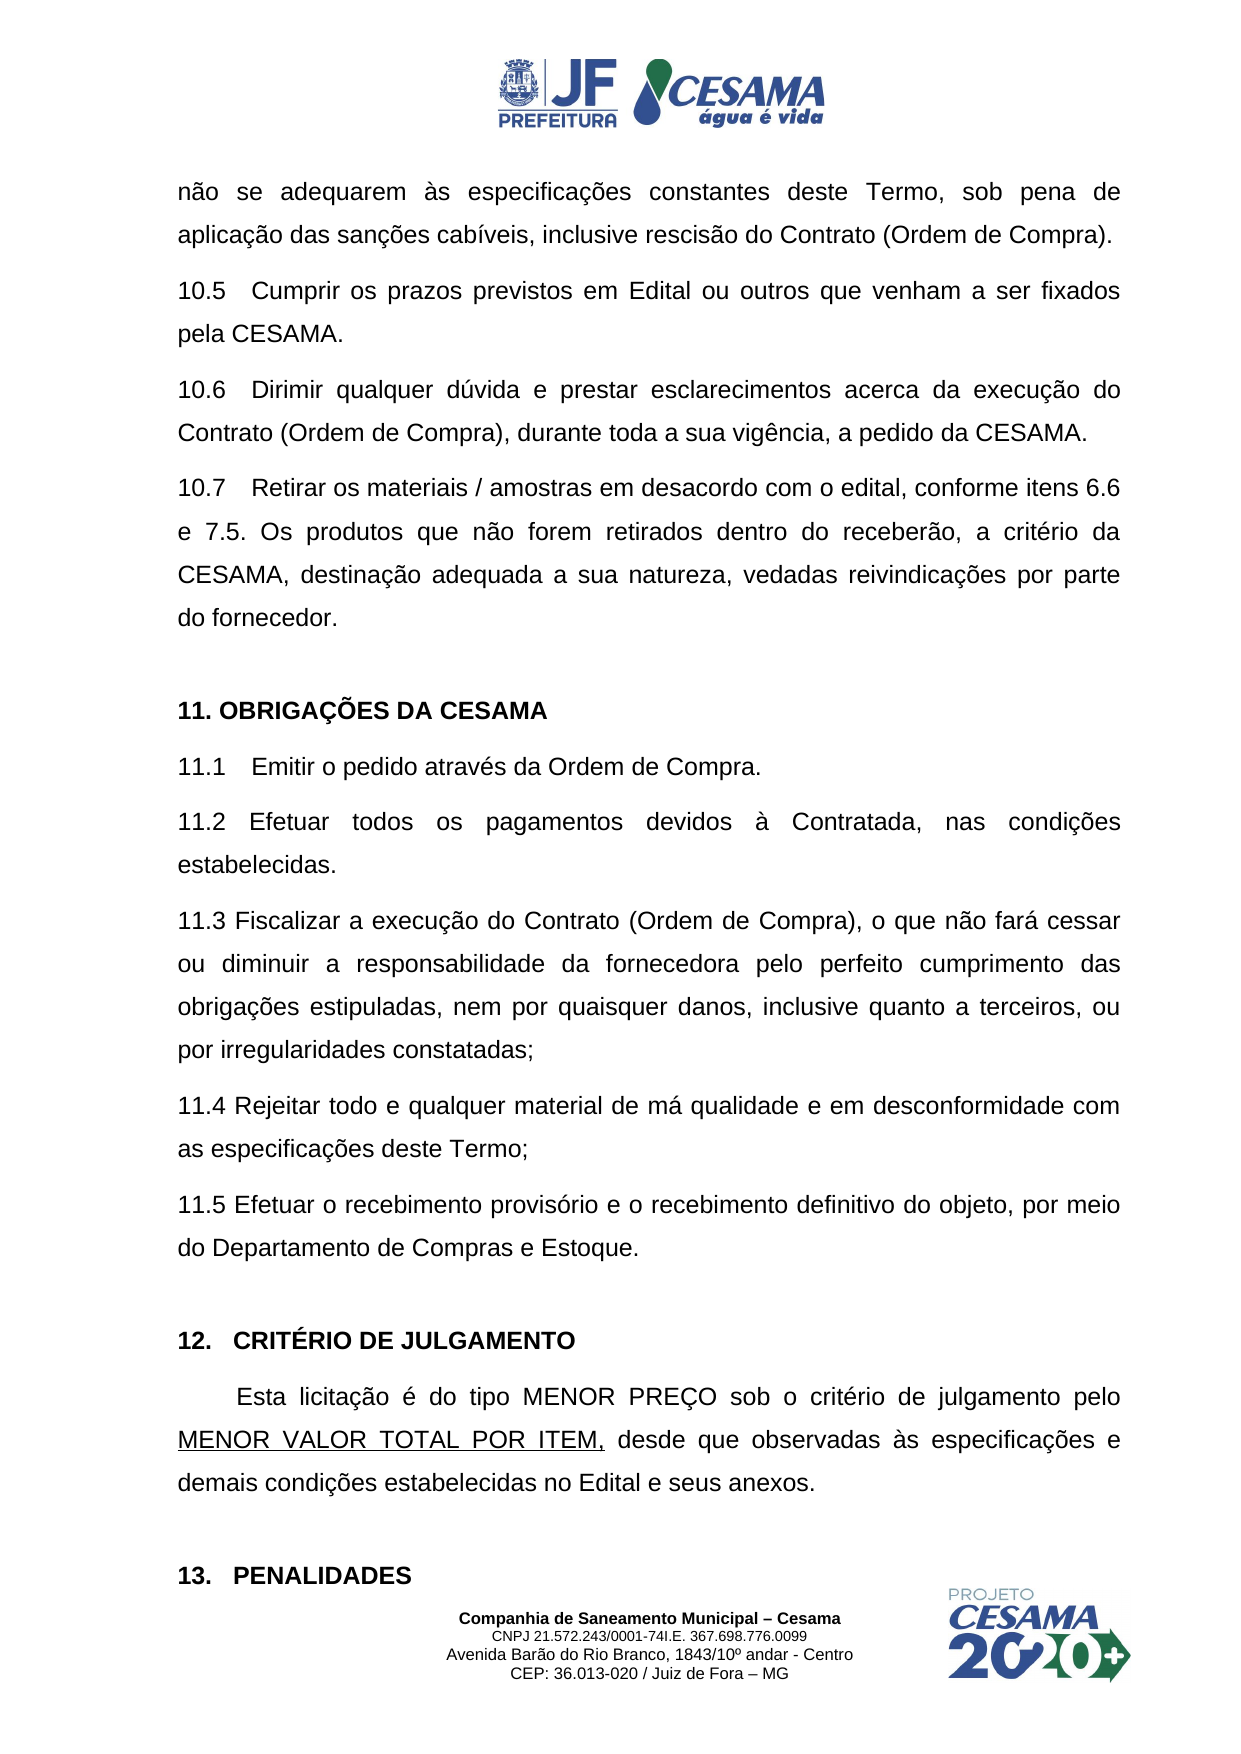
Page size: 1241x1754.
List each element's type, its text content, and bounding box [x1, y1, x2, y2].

text 11.3 Fiscalizar a execução do Contrato (Ordem de Compra), o que não fará cessar ou diminuir a responsabilidade da fornecedora pelo perfeito cumprimento das obrigações estipuladas, nem por quaisquer danos, inclusive quanto a terceiros, ou por irregularidades constatadas; [177, 906, 1122, 1064]
text 13. PENALIDADES [177, 1561, 1122, 1590]
text Esta licitação é do tipo MENOR PREÇO sob o critério de julgamento pelo MENOR VALOR TOTAL POR ITEM, desde que observadas às especificações e demais condições estabelecidas no Edital e seus anexos. [177, 1382, 1122, 1497]
text 11.4 Rejeitar todo e qualquer material de má qualidade e em desconformidade com as especificações deste Termo; [177, 1091, 1122, 1163]
text 10.7 Retirar os materiais / amostras em desacordo com o edital, conforme itens 6.6 e 7.5. Os produtos que não forem retirados dentro do receberão, a critério da CESAMA, destinação adequada a sua natureza, vedadas reivindicações por parte do fornecedor. [177, 473, 1122, 632]
text 11.2 Efetuar todos os pagamentos devidos à Contratada, nas condições estabelecidas. [177, 807, 1122, 879]
text 10.6 Dirimir qualquer dúvida e prestar esclarecimentos acerca da execução do Contrato (Ordem de Compra), durante toda a sua vigência, a pedido da CESAMA. [177, 375, 1122, 447]
picture [948, 1588, 1131, 1683]
text 11.5 Efetuar o recebimento provisório e o recebimento definitivo do objeto, por meio do Departamento de Compras e Estoque. [177, 1190, 1122, 1262]
text 10.5 Cumprir os prazos previstos em Edital ou outros que venham a ser fixados pela CESAMA. [177, 276, 1122, 348]
text 11. OBRIGAÇÕES DA CESAMA [177, 696, 1122, 725]
text 12. CRITÉRIO DE JULGAMENTO [177, 1326, 1122, 1355]
picture [497, 59, 825, 128]
list Emitir o pedido através da Ordem de Compra. [177, 752, 1122, 780]
